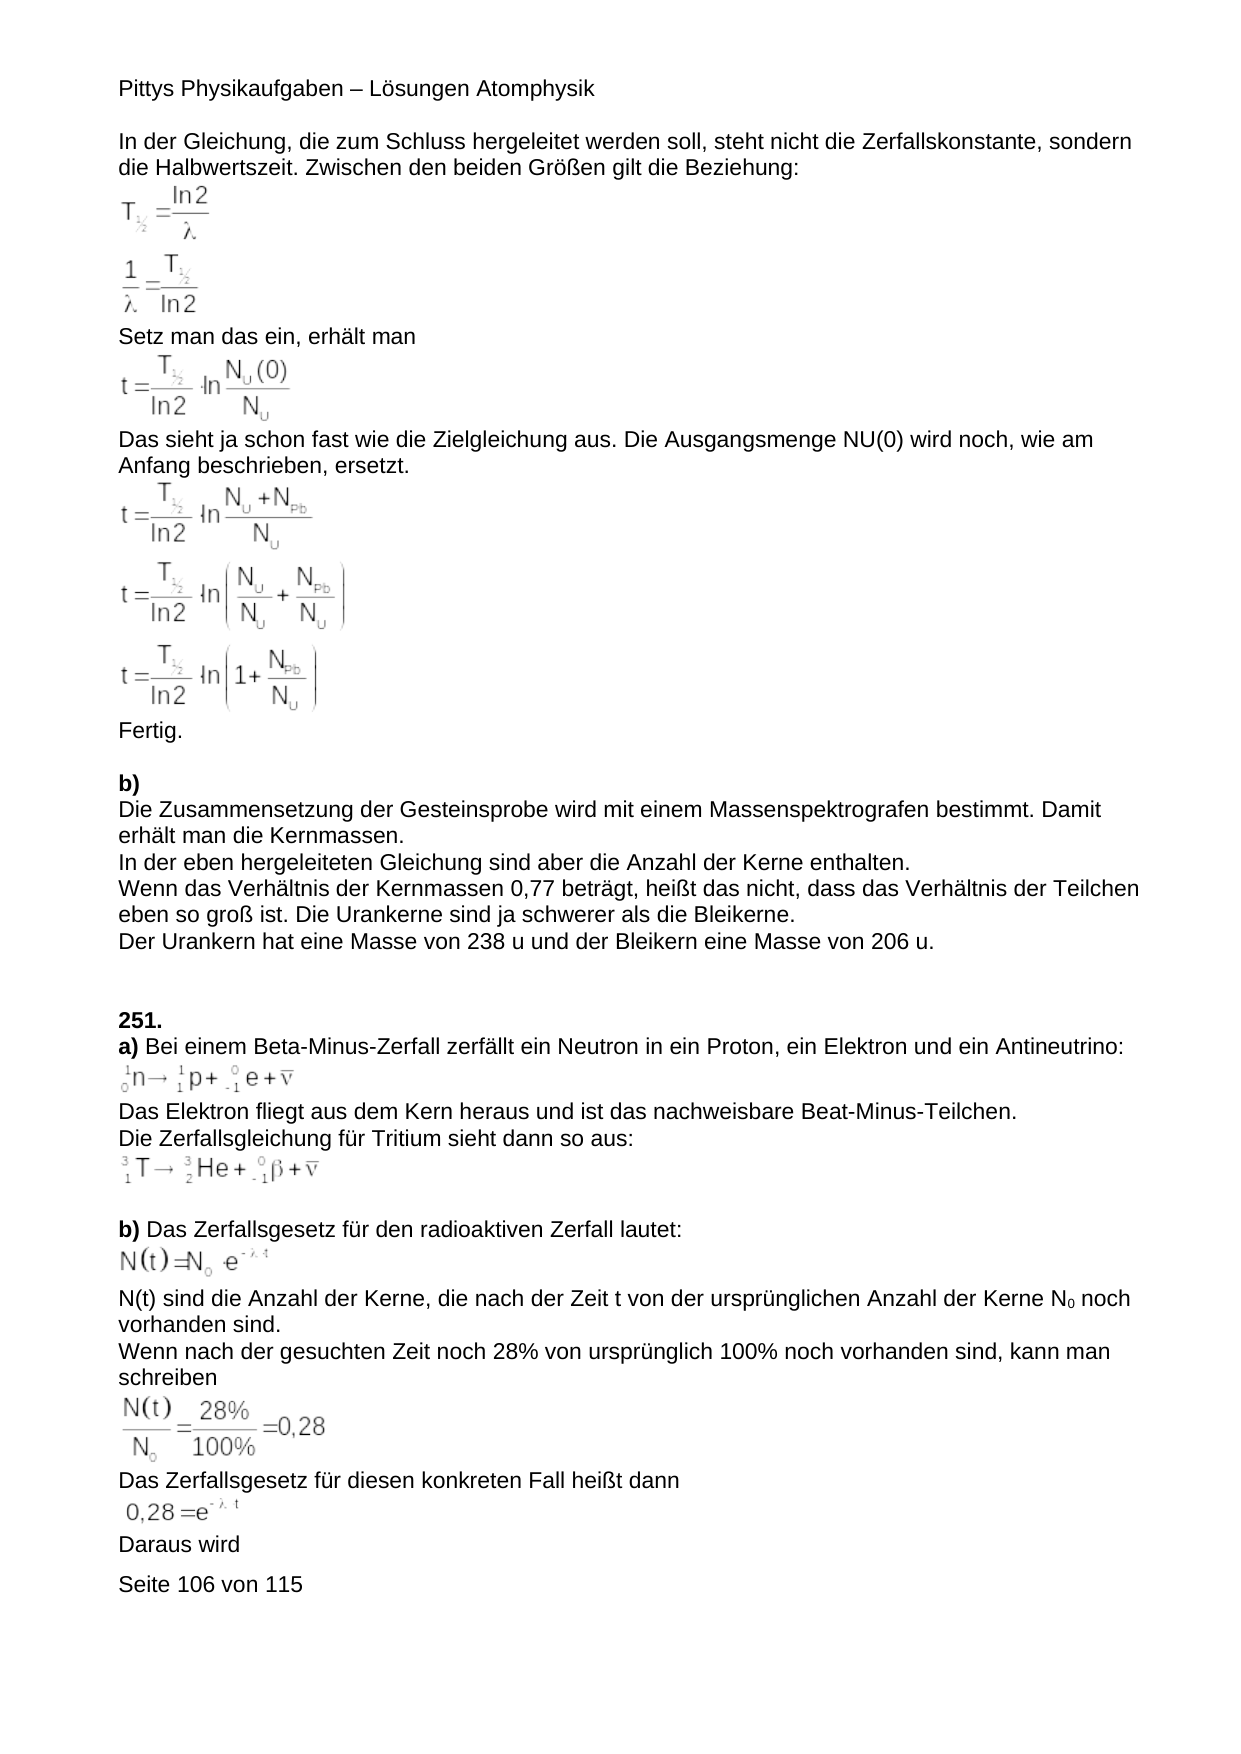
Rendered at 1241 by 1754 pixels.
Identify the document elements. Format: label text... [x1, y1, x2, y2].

text Das Elektron fliegt aus dem Kern heraus und ist das nachweisbare Beat-Minus-Teilchen. [118, 1098, 1152, 1125]
text Das Zerfallsgesetz für diesen konkreten Fall heißt dann [118, 1467, 1152, 1493]
text Der Urankern hat eine Masse von 238 u und der Bleikern eine Masse von 206 u. [118, 928, 1152, 954]
text Fertig. [118, 717, 1152, 743]
text a) Bei einem Beta-Minus-Zerfall zerfällt ein Neutron in ein Proton, ein Elektron und ein Antineutrino: [118, 1033, 1152, 1059]
text In der Gleichung, die zum Schluss hergeleitet werden soll, steht nicht die Zerfallskonstante, sondern die Halbwertszeit. Zwischen den beiden Größen gilt die Beziehung: [118, 128, 1152, 180]
text Wenn das Verhältnis der Kernmassen 0,77 beträgt, heißt das nicht, dass das Verhältnis der Teilchen eben so groß ist. Die Urankerne sind ja schwerer als die Bleikerne. [118, 875, 1152, 928]
text Die Zusammensetzung der Gesteinsprobe wird mit einem Massenspektrografen bestimmt. Damit erhält man die Kernmassen. [118, 796, 1152, 849]
text Die Zerfallsgleichung für Tritium sieht dann so aus: [118, 1125, 1152, 1151]
text Das sieht ja schon fast wie die Zielgleichung aus. Die Ausgangsmenge NU(0) wird noch, wie am Anfang beschrieben, ersetzt. [118, 426, 1152, 478]
text Daraus wird [118, 1531, 1152, 1557]
text Wenn nach der gesuchten Zeit noch 28% von ursprünglich 100% noch vorhanden sind, kann man schreiben [118, 1338, 1152, 1390]
text 251. [118, 1007, 1152, 1033]
text Setz man das ein, erhält man [118, 323, 1152, 349]
text b) [118, 770, 1152, 796]
text N(t) sind die Anzahl der Kerne, die nach der Zeit t von der ursprünglichen Anzahl der Kerne N0 noch vorhanden sind. [118, 1285, 1152, 1338]
text In der eben hergeleiteten Gleichung sind aber die Anzahl der Kerne enthalten. [118, 849, 1152, 875]
text b) Das Zerfallsgesetz für den radioaktiven Zerfall lautet: [118, 1216, 1152, 1242]
